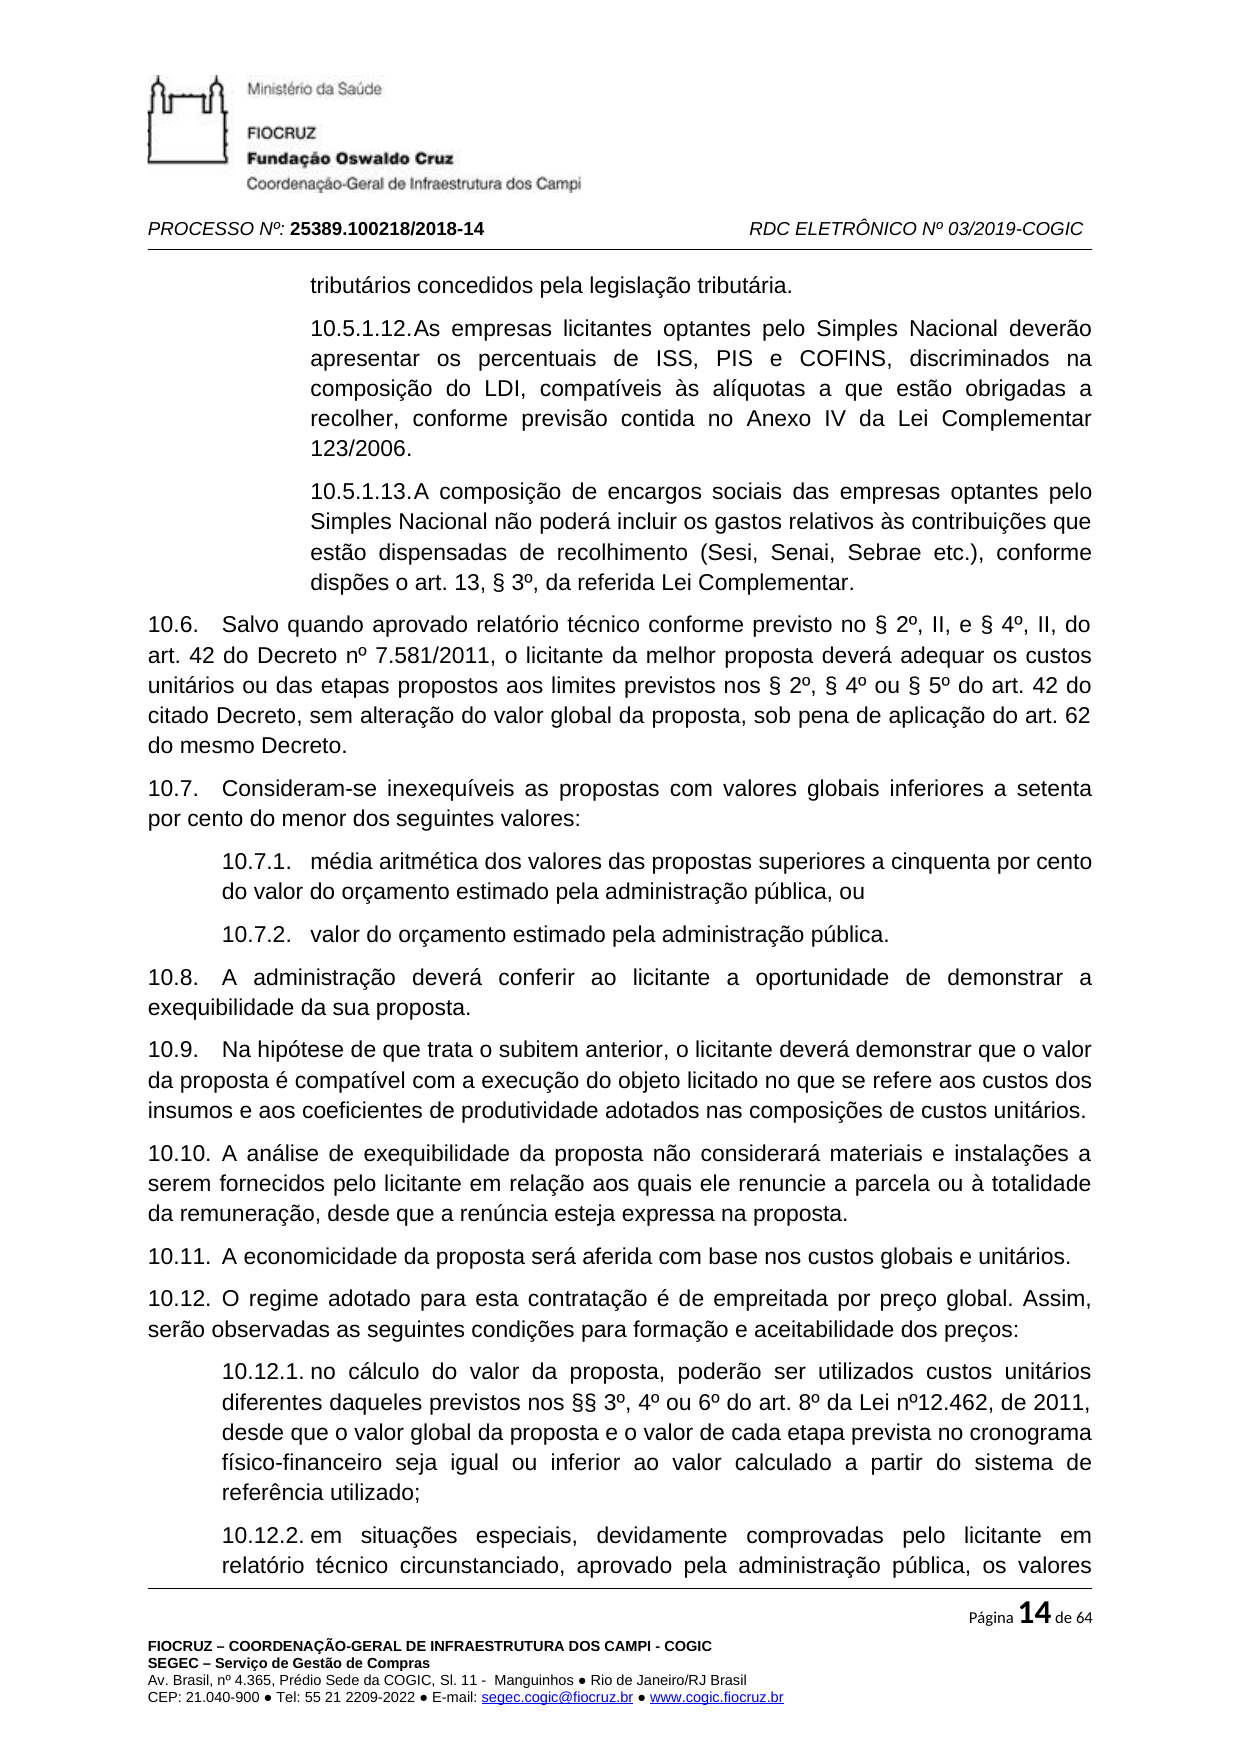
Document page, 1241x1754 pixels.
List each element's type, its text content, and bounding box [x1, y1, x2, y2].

list O regime adotado para esta contratação é de empreitada por preço global. Assim, serão observadas as seguintes condições para formação e aceitabilidade dos preços: [148, 1285, 1092, 1342]
list A administração deverá conferir ao licitante a oportunidade de demonstrar a exequibilidade da sua proposta. [148, 963, 1092, 1020]
list Na hipótese de que trata o subitem anterior, o licitante deverá demonstrar que o valor da proposta é compatível com a execução do objeto licitado no que se refere aos custos dos insumos e aos coeficientes de produtividade adotados nas composições de custos unitários. [148, 1036, 1092, 1123]
list valor do orçamento estimado pela administração pública. [222, 921, 1092, 947]
list As empresas licitantes optantes pelo Simples Nacional deverão apresentar os percentuais de ISS, PIS e COFINS, discriminados na composição do LDI, compatíveis às alíquotas a que estão obrigadas a recolher, conforme previsão contida no Anexo IV da Lei Complementar 123/2006. [310, 314, 1092, 462]
list A economicidade da proposta será aferida com base nos custos globais e unitários. [148, 1243, 1092, 1269]
list Consideram-se inexequíveis as propostas com valores globais inferiores a setenta por cento do menor dos seguintes valores: [148, 775, 1092, 832]
list Salvo quando aprovado relatório técnico conforme previsto no § 2º, II, e § 4º, II, do art. 42 do Decreto nº 7.581/2011, o licitante da melhor proposta deverá adequar os custos unitários ou das etapas propostos aos limites previstos nos § 2º, § 4º ou § 5º do art. 42 do citado Decreto, sem alteração do valor global da proposta, sob pena de aplicação do art. 62 do mesmo Decreto. [148, 611, 1092, 759]
list média aritmética dos valores das propostas superiores a cinquenta por cento do valor do orçamento estimado pela administração pública, ou [222, 848, 1092, 904]
list no cálculo do valor da proposta, poderão ser utilizados custos unitários diferentes daqueles previstos nos §§ 3º, 4º ou 6º do art. 8º da Lei nº12.462, de 2011, desde que o valor global da proposta e o valor de cada etapa prevista no cronograma físico-financeiro seja igual ou inferior ao valor calculado a partir do sistema de referência utilizado; [222, 1358, 1092, 1506]
picture [147, 75, 582, 193]
list A composição de encargos sociais das empresas optantes pelo Simples Nacional não poderá incluir os gastos relativos às contribuições que estão dispensadas de recolhimento (Sesi, Senai, Sebrae etc.), conforme dispões o art. 13, § 3º, da referida Lei Complementar. [310, 478, 1092, 595]
list A análise de exequibilidade da proposta não considerará materiais e instalações a serem fornecidos pelo licitante em relação aos quais ele renuncie a parcela ou à totalidade da remuneração, desde que a renúncia esteja expressa na proposta. [148, 1139, 1092, 1226]
